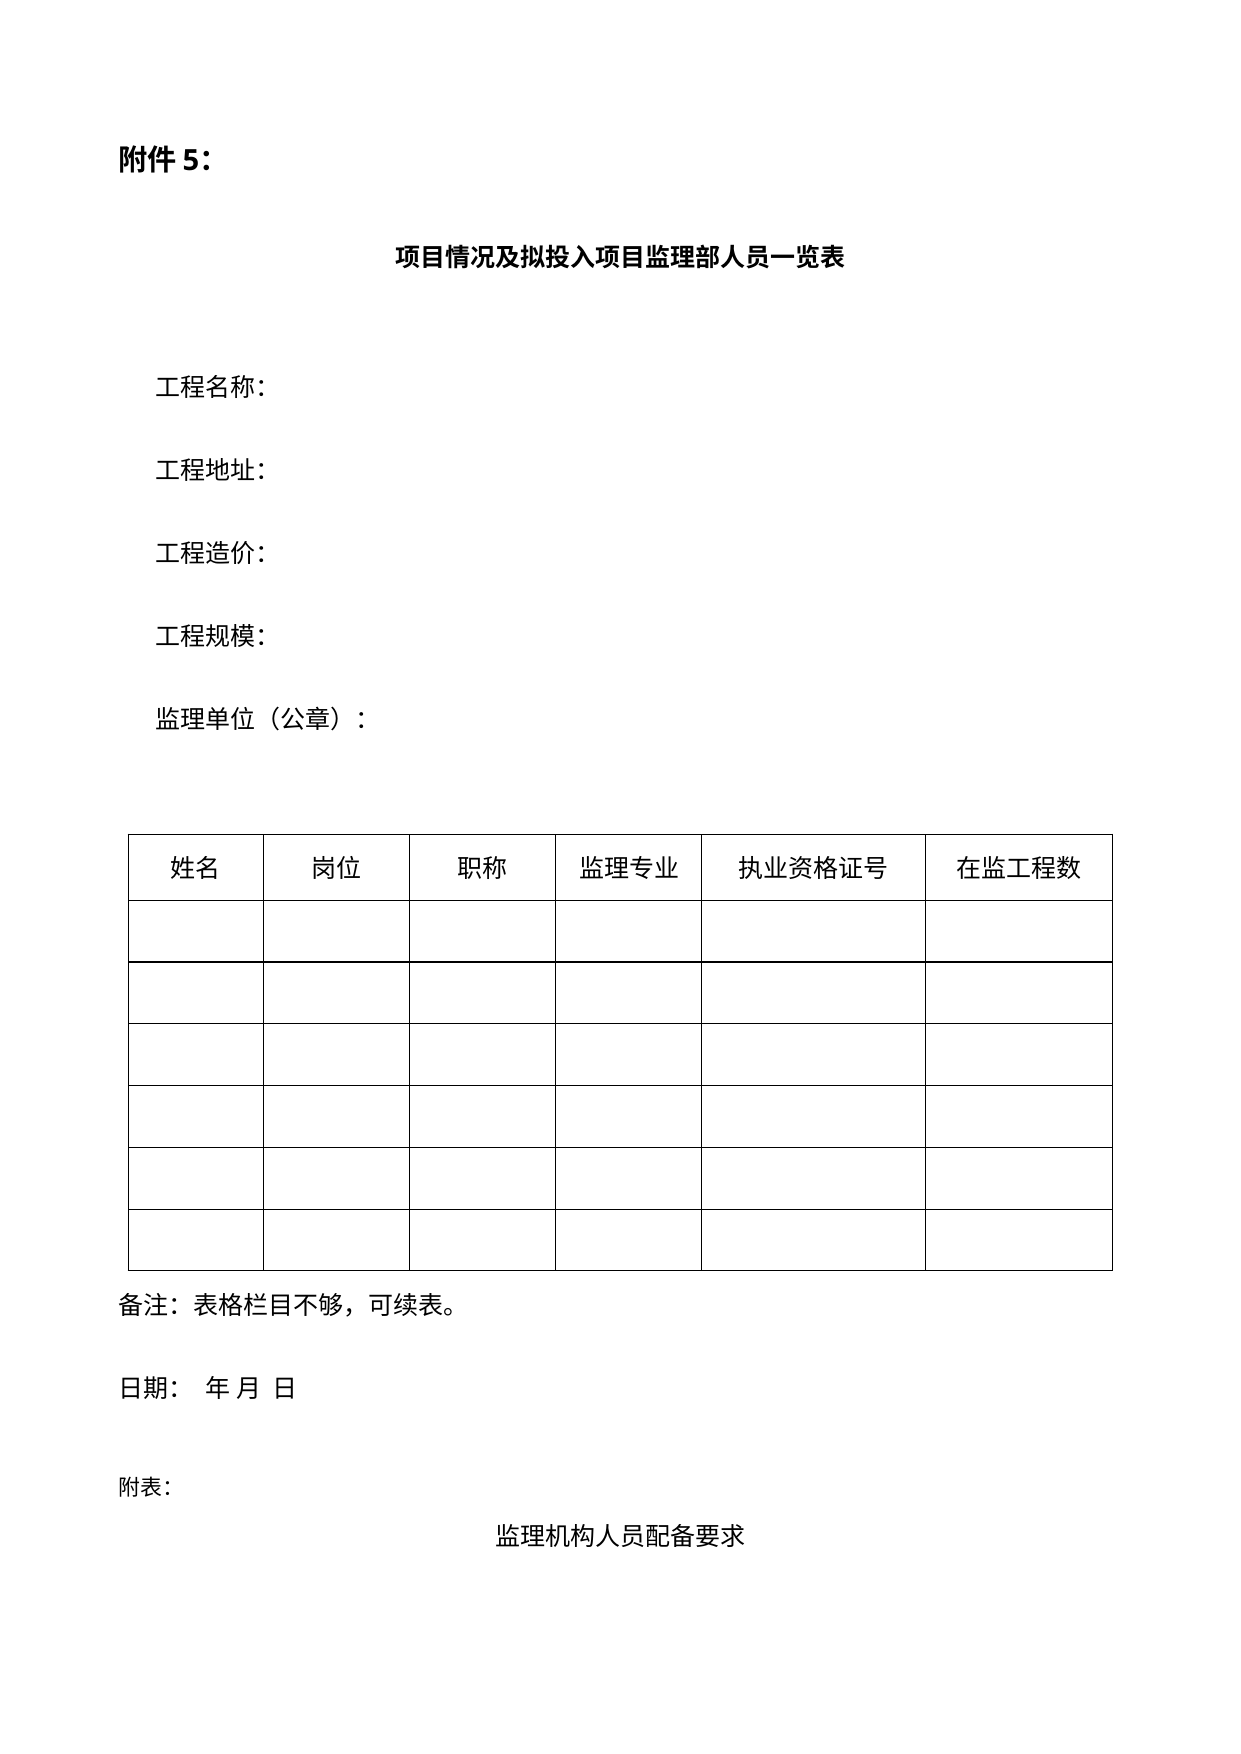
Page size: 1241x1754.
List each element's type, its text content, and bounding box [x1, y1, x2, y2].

table_cell [264, 1210, 409, 1270]
table_cell [556, 1024, 701, 1085]
table_cell [702, 1210, 925, 1270]
table_cell [702, 1148, 925, 1208]
table_cell [264, 1086, 409, 1147]
table_cell [702, 1086, 925, 1147]
table_cell [129, 1210, 263, 1270]
table_cell [129, 1024, 263, 1085]
table_header 监理专业 [556, 835, 701, 899]
table_header 执业资格证号 [702, 835, 925, 899]
table_cell [410, 1148, 555, 1208]
table_header 岗位 [264, 835, 409, 899]
table_cell [410, 901, 555, 961]
text 工程名称： [118, 353, 1122, 418]
table_cell [926, 1024, 1112, 1085]
table_cell [129, 1148, 263, 1208]
table_cell [556, 1210, 701, 1270]
table_cell [556, 1086, 701, 1147]
table_cell [702, 1024, 925, 1085]
table_cell [410, 1086, 555, 1147]
text 工程造价： [118, 519, 1122, 584]
table_header 在监工程数 [926, 835, 1112, 899]
table_header 职称 [410, 835, 555, 899]
table_cell [264, 1024, 409, 1085]
table_cell [926, 963, 1112, 1023]
table_cell [410, 1024, 555, 1085]
text 监理单位（公章）： [118, 685, 1122, 750]
text 项目情况及拟投入项目监理部人员一览表 [118, 223, 1122, 288]
text 工程规模： [118, 602, 1122, 667]
text 日期： 年 月 日 [118, 1354, 1122, 1419]
text 备注：表格栏目不够，可续表。 [118, 1271, 1122, 1336]
table_cell [129, 901, 263, 961]
table_cell [926, 1086, 1112, 1147]
table_cell [410, 963, 555, 1023]
table_cell [264, 901, 409, 961]
table_cell [926, 1148, 1112, 1208]
table_cell [926, 1210, 1112, 1270]
table_cell [926, 901, 1112, 961]
table_header 姓名 [129, 835, 263, 899]
text 附表： [118, 1470, 1122, 1502]
table_cell [702, 963, 925, 1023]
table_cell [410, 1210, 555, 1270]
table_cell [702, 901, 925, 961]
table_cell [556, 901, 701, 961]
text 附件5： [118, 125, 1076, 190]
table_cell [556, 963, 701, 1023]
table_cell [556, 1148, 701, 1208]
table_cell [129, 963, 263, 1023]
text 监理机构人员配备要求 [118, 1502, 1122, 1567]
text 工程地址： [118, 436, 1122, 501]
table_cell [264, 963, 409, 1023]
table_cell [129, 1086, 263, 1147]
table_cell [264, 1148, 409, 1208]
